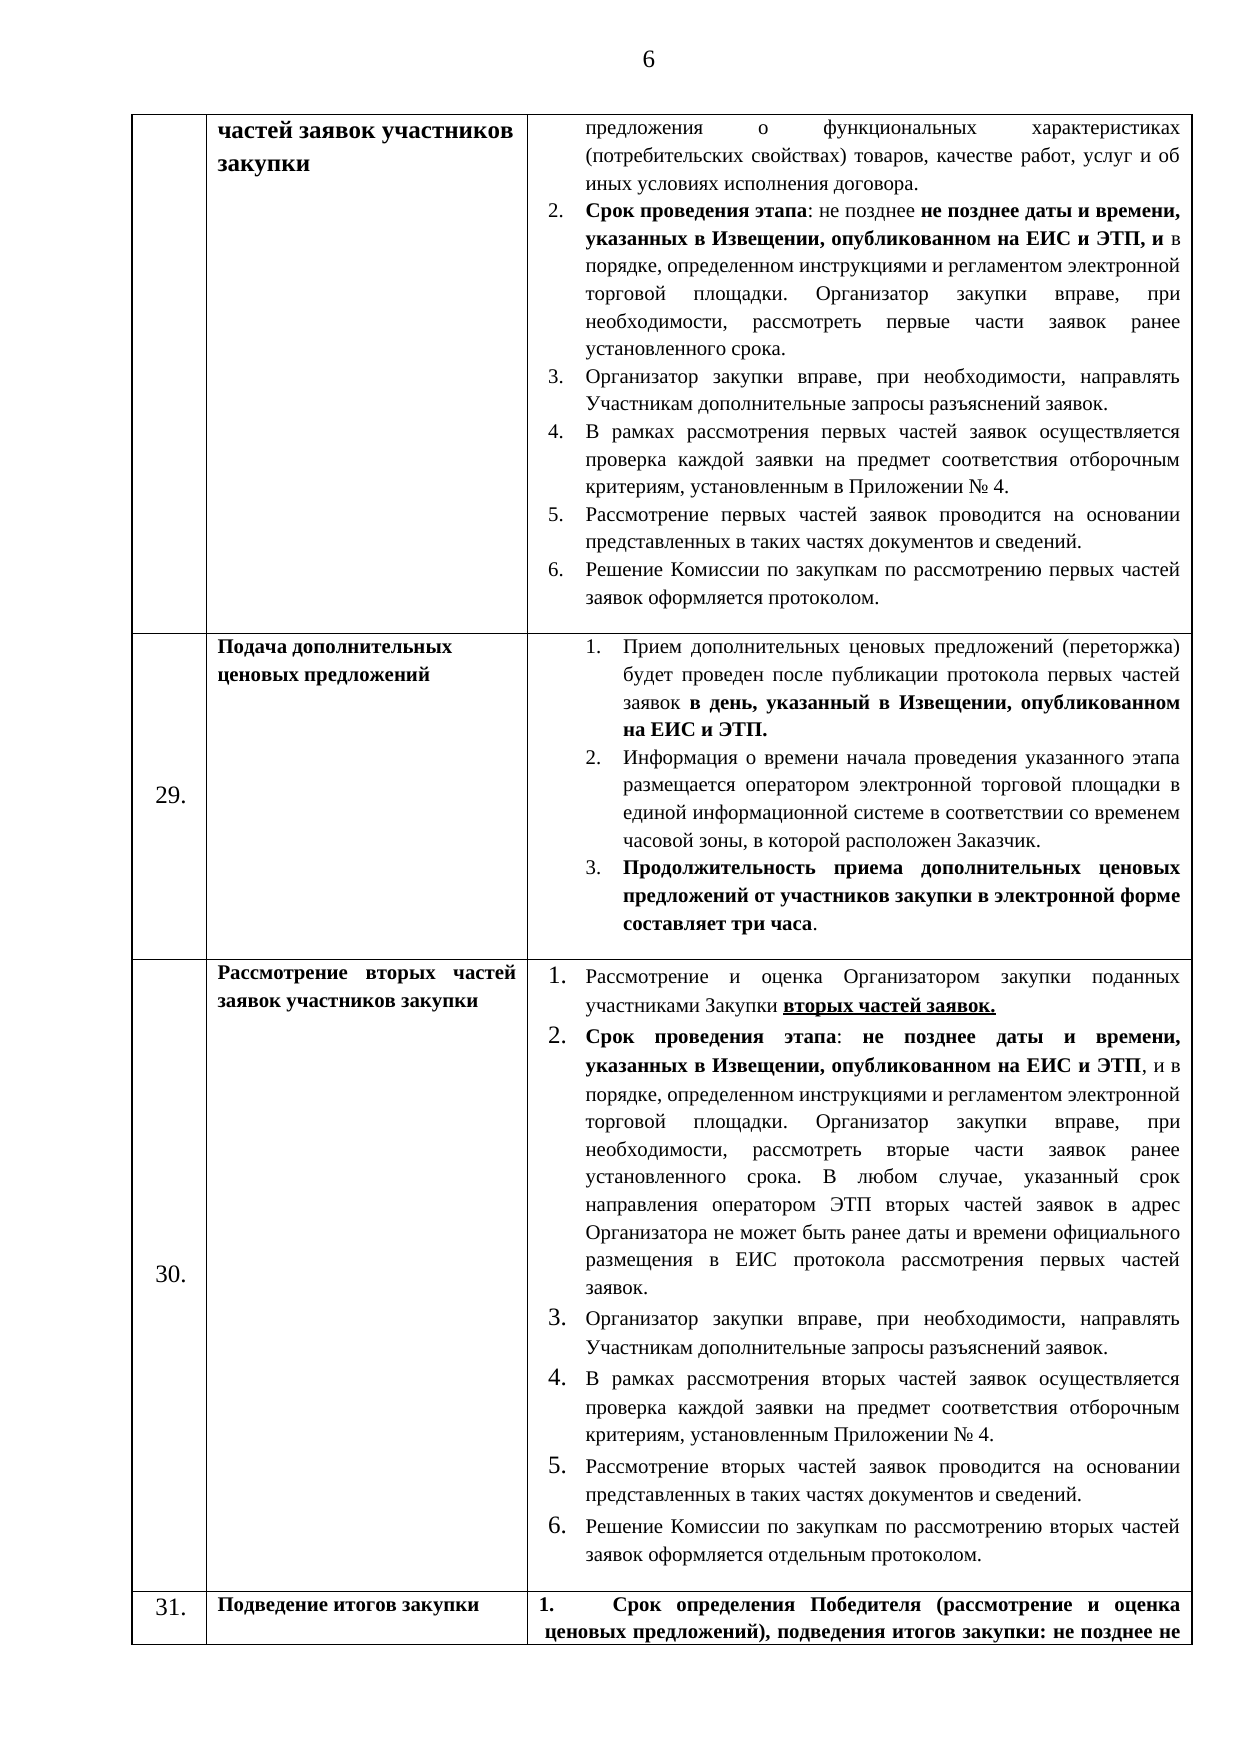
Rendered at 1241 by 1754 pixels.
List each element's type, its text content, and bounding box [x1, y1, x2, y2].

table_cell Рассмотрение и оценка Организатором закупки поданных участниками Закупки вторых частей заявок. Срок проведения этапа: не позднее даты и времени, указанных в Извещении, опубликованном на ЕИС и ЭТП, и в порядке, определенном инструкциями и регламентом электронной торговой площадки. Организатор закупки вправе, при необходимости, рассмотреть вторые части заявок ранее установленного срока. В любом случае, указанный срок направления оператором ЭТП вторых частей заявок в адрес Организатора не может быть ранее даты и времени официального размещения в ЕИС протокола рассмотрения первых частей заявок. Организатор закупки вправе, при необходимости, направлять Участникам дополнительные запросы разъяснений заявок. В рамках рассмотрения вторых частей заявок осуществляется проверка каждой заявки на предмет соответствия отборочным критериям, установленным Приложении № 4. Рассмотрение вторых частей заявок проводится на основании представленных в таких частях документов и сведений. Решение Комиссии по закупкам по рассмотрению вторых частей заявок оформляется отдельным протоколом. [528, 960, 1191, 1591]
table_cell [207, 115, 527, 633]
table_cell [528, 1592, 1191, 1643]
table_cell Прием дополнительных ценовых предложений (переторжка) будет проведен после публикации протокола первых частей заявок в день, указанный в Извещении, опубликованном на ЕИС и ЭТП. Информация о времени начала проведения указанного этапа размещается оператором электронной торговой площадки в единой информационной системе в соответствии со временем часовой зоны, в которой расположен Заказчик. Продолжительность приема дополнительных ценовых предложений от участников закупки в электронной форме составляет три часа. [528, 634, 1191, 959]
table_cell [133, 115, 206, 633]
table_cell Рассмотрение вторых частей заявок участников закупки [207, 960, 527, 1591]
table_cell [133, 634, 206, 959]
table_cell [207, 1592, 527, 1643]
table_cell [528, 115, 1191, 633]
table_cell [133, 960, 206, 1591]
table_cell Подача дополнительных ценовых предложений [207, 634, 527, 959]
table_cell [133, 1592, 206, 1643]
